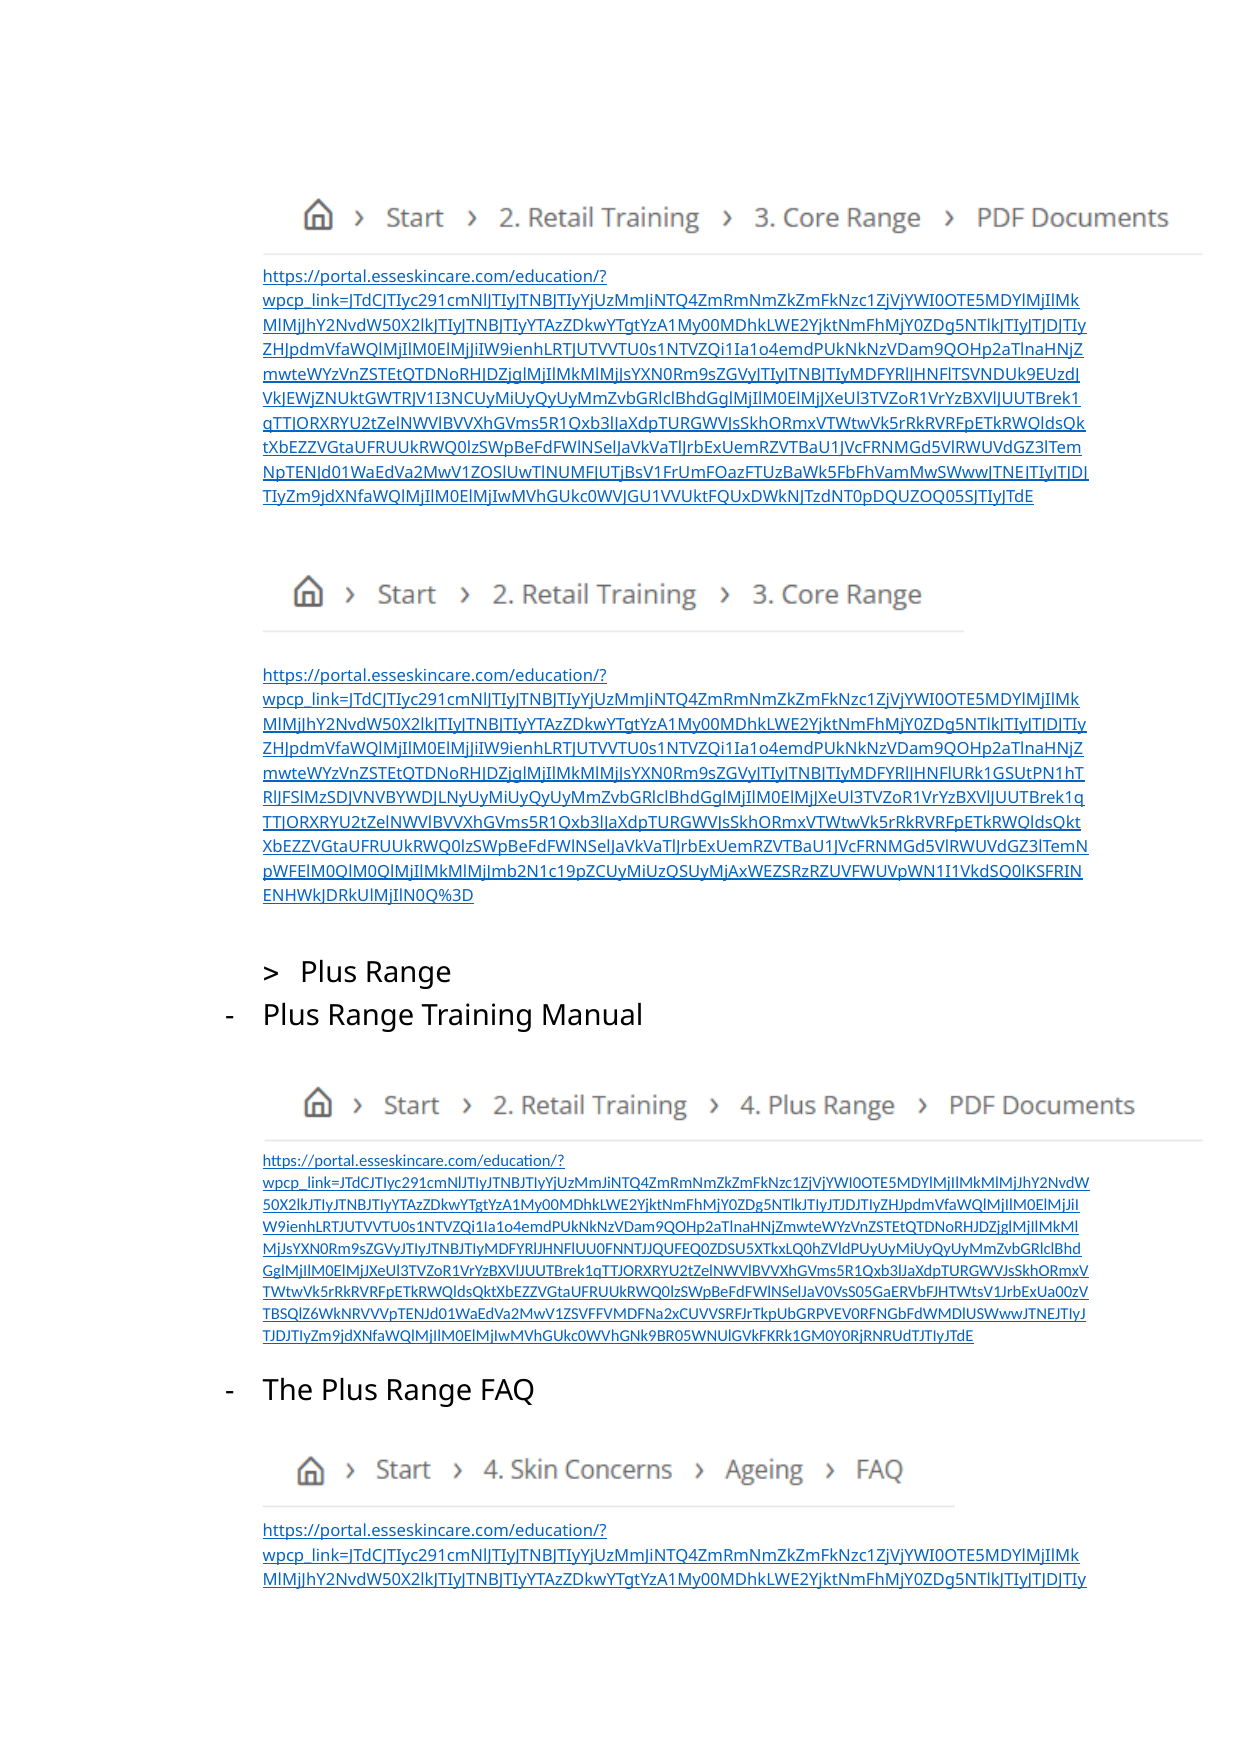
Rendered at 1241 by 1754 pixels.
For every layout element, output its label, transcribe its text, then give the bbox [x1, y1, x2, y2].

list https://portal.esseskincare.com/education/?wpcp_link=JTdCJTIyc291cmNlJTIyJTNBJTIyYjUzMmJiNTQ4ZmRmNmZkZmFkNzc1ZjVjYWI0OTE5MDYlMjIlMkMlMjJhY2NvdW50X2lkJTIyJTNBJTIyYTAzZDkwYTgtYzA1My00MDhkLWE2YjktNmFhMjY0ZDg5NTlkJTIyJTJDJTIyZHJpdmVfaWQlMjIlM0ElMjJiIW9ienhLRTJUTVVTU0s1NTVZQi1Ia1o4emdPUkNkNzVDam9QOHp2aTlnaHNjZmwteWYzVnZSTEtQTDNoRHJDZjglMjIlMkMlMjJsYXN0Rm9sZGVyJTIyJTNBJTIyMDFYRlJHNFlUU0FNNTJJQUFEQ0ZDSU5XTkxLQ0hZVldPUyUyMiUyQyUyMmZvbGRlclBhdGglMjIlM0ElMjJXeUl3TVZoR1VrYzBXVlJUUTBrek1qTTJORXRYU2tZelNWVlBVVXhGVms5R1Qxb3lJaXdpTURGWVJsSkhORmxVTWtwVk5rRkRVRFpETkRWQldsQktXbEZZVGtaUFRUUkRWQ0lzSWpBeFdFWlNSelJaV0VsS05GaERVbFJHTWtsV1JrbExUa00zVTBSQlZ6WkNRVVVpTENJd01WaEdVa2MwV1ZSVFFVMDFNa2xCUVVSRFJrTkpUbGRPVEV0RFNGbFdWMDlUSWwwJTNEJTIyJTJDJTIyZm9jdXNfaWQlMjIlM0ElMjIwMVhGUkc0WVhGNk9BR05WNUlGVkFKRk1GM0Y0RjRNRUdTJTIyJTdE [262, 1191, 1090, 1346]
list https://portal.esseskincare.com/education/?wpcp_link=JTdCJTIyc291cmNlJTIyJTNBJTIyYjUzMmJiNTQ4ZmRmNmZkZmFkNzc1ZjVjYWI0OTE5MDYlMjIlMkMlMjJhY2NvdW50X2lkJTIyJTNBJTIyYTAzZDkwYTgtYzA1My00MDhkLWE2YjktNmFhMjY0ZDg5NTlkJTIyJTJDJTIyZHJpdmVfaWQlMjIlM0ElMjJiIW9ienhLRTJUTVVTU0s1NTVZQi1Ia1o4emdPUkNkNzVDam9QOHp2aTlnaHNjZmwteWYzVnZSTEtQTDNoRHJDZjglMjIlMkMlMjJsYXN0Rm9sZGVyJTIyJTNBJTIyMDFYRlJHNFlTSVNDUk9EUzdJVkJEWjZNUktGWTRJV1I3NCUyMiUyQyUyMmZvbGRlclBhdGglMjIlM0ElMjJXeUl3TVZoR1VrYzBXVlJUUTBrek1qTTJORXRYU2tZelNWVlBVVXhGVms5R1Qxb3lJaXdpTURGWVJsSkhORmxVTWtwVk5rRkRVRFpETkRWQldsQktXbEZZVGtaUFRUUkRWQ0lzSWpBeFdFWlNSelJaVkVaTlJrbExUemRZVTBaU1JVcFRNMGd5VlRWUVdGZ3lTemNpTENJd01WaEdVa2MwV1ZOSlUwTlNUMFJUTjBsV1FrUmFOazFTUzBaWk5FbFhVamMwSWwwJTNEJTIyJTJDJTIyZm9jdXNfaWQlMjIlM0ElMjIwMVhGUkc0WVJGU1VVUktFQUxDWkNJTzdNT0pDQUZOQ05SJTIyJTdE [262, 264, 1090, 507]
picture [262, 525, 965, 645]
picture [262, 1412, 955, 1517]
list Plus Range [262, 951, 1090, 991]
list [262, 1519, 1090, 1591]
list Plus Range Training Manual [225, 994, 1090, 1033]
list https://portal.esseskincare.com/education/?wpcp_link=JTdCJTIyc291cmNlJTIyJTNBJTIyYjUzMmJiNTQ4ZmRmNmZkZmFkNzc1ZjVjYWI0OTE5MDYlMjIlMkMlMjJhY2NvdW50X2lkJTIyJTNBJTIyYTAzZDkwYTgtYzA1My00MDhkLWE2YjktNmFhMjY0ZDg5NTlkJTIyJTJDJTIyZHJpdmVfaWQlMjIlM0ElMjJiIW9ienhLRTJUTVVTU0s1NTVZQi1Ia1o4emdPUkNkNzVDam9QOHp2aTlnaHNjZmwteWYzVnZSTEtQTDNoRHJDZjglMjIlMkMlMjJsYXN0Rm9sZGVyJTIyJTNBJTIyMDFYRlJHNFlURk1GSUtPN1hTRlJFSlMzSDJVNVBYWDJLNyUyMiUyQyUyMmZvbGRlclBhdGglMjIlM0ElMjJXeUl3TVZoR1VrYzBXVlJUUTBrek1qTTJORXRYU2tZelNWVlBVVXhGVms5R1Qxb3lJaXdpTURGWVJsSkhORmxVTWtwVk5rRkRVRFpETkRWQldsQktXbEZZVGtaUFRUUkRWQ0lzSWpBeFdFWlNSelJaVkVaTlJrbExUemRZVTBaU1JVcFRNMGd5VlRWUVdGZ3lTemNpWFElM0QlM0QlMjIlMkMlMjJmb2N1c19pZCUyMiUzQSUyMjAxWEZSRzRZUVFWUVpWN1I1VkdSQ0lKSFRINENHWkJDRkUlMjIlN0Q%3D [262, 663, 1090, 906]
picture [262, 1036, 1203, 1149]
picture [262, 150, 1203, 263]
list The Plus Range FAQ [225, 1369, 1090, 1409]
